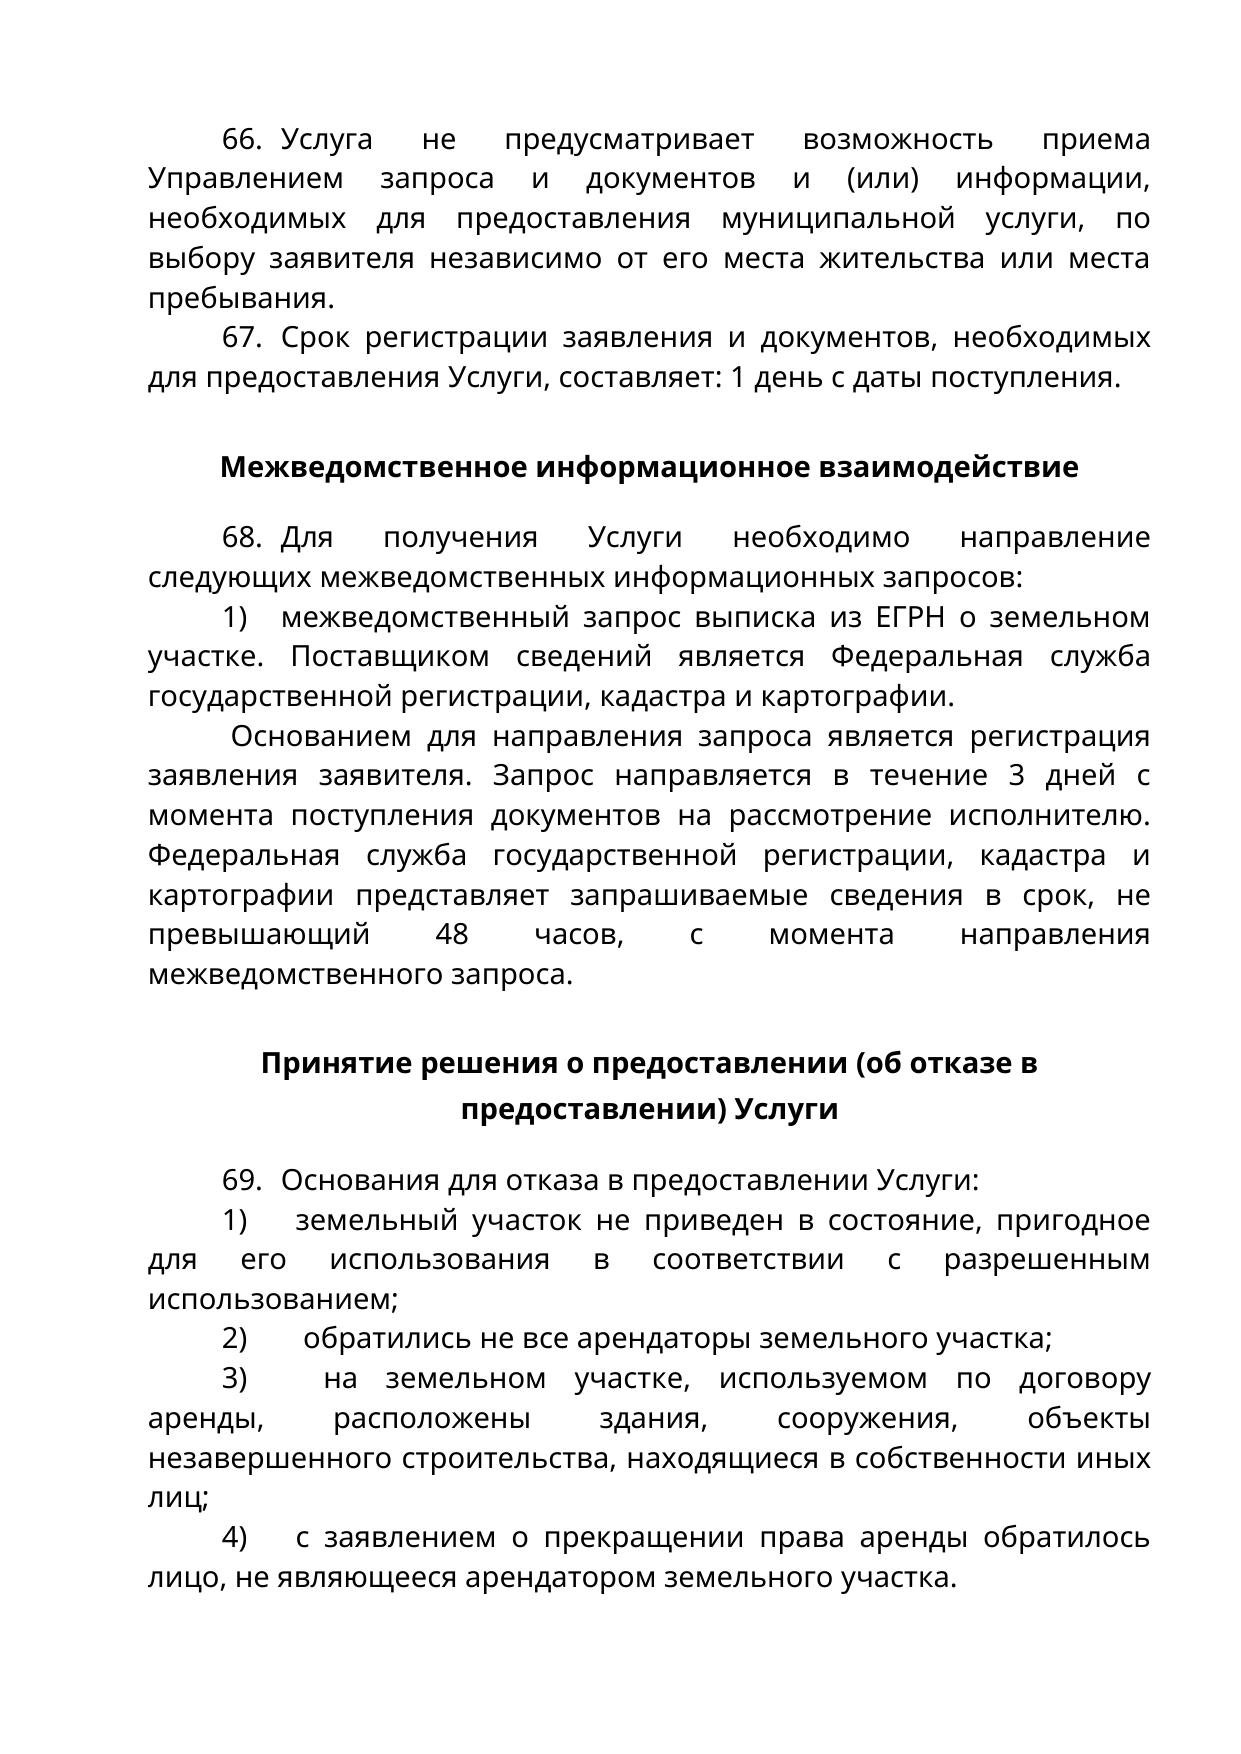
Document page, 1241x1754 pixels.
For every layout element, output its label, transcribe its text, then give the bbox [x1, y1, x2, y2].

list на земельном участке, используемом по договору аренды, расположены здания, сооружения, объекты незавершенного строительства, находящиеся в собственности иных лиц; [148, 1357, 1152, 1516]
list Услуга не предусматривает возможность приема Управлением запроса и документов и (или) информации, необходимых для предоставления муниципальной услуги, по выбору заявителя независимо от его места жительства или места пребывания. [148, 118, 1152, 317]
text Межведомственное информационное взаимодействие [148, 446, 1152, 486]
list обратились не все арендаторы земельного участка; [148, 1318, 1152, 1357]
text Принятие решения о предоставлении (об отказе в предоставлении) Услуги [148, 1043, 1152, 1128]
list земельный участок не приведен в состояние, пригодное для его использования в соответствии с разрешенным использованием; [148, 1199, 1152, 1318]
list межведомственный запрос выписка из ЕГРН о земельном участке. Поставщиком сведений является Федеральная служба государственной регистрации, кадастра и картографии. [148, 596, 1152, 715]
list Срок регистрации заявления и документов, необходимых для предоставления Услуги, составляет: 1 день с даты поступления. [148, 317, 1152, 396]
list с заявлением о прекращении права аренды обратилось лицо, не являющееся арендатором земельного участка. [148, 1516, 1152, 1596]
text Основанием для направления запроса является регистрация заявления заявителя. Запрос направляется в течение 3 дней с момента поступления документов на рассмотрение исполнителю. Федеральная служба государственной регистрации, кадастра и картографии представляет запрашиваемые сведения в срок, не превышающий 48 часов, с момента направления межведомственного запроса. [148, 715, 1152, 993]
list Для получения Услуги необходимо направление следующих межведомственных информационных запросов: [148, 517, 1152, 596]
list Основания для отказа в предоставлении Услуги: [148, 1159, 1152, 1199]
